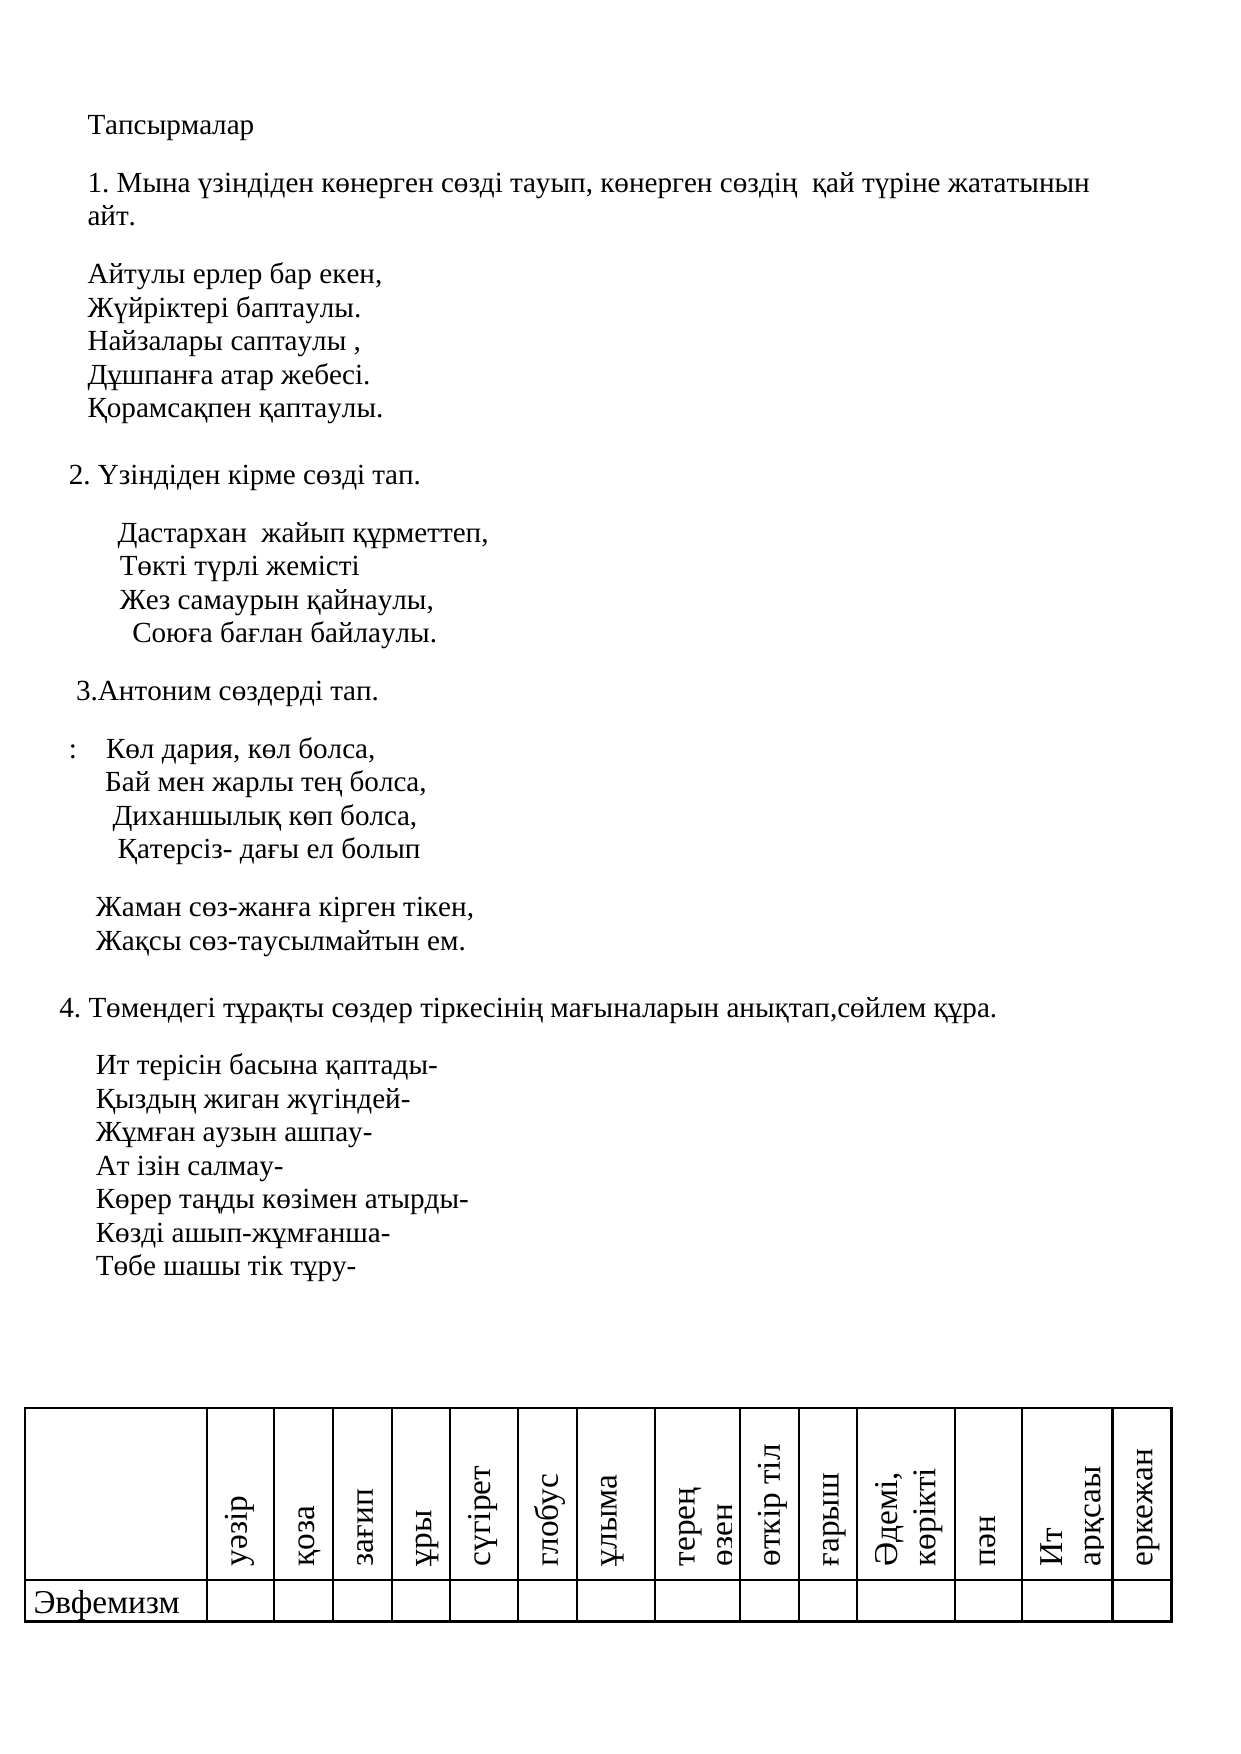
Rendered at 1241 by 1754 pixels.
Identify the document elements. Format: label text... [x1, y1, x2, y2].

table_header ұры [393, 1409, 449, 1578]
table_cell [1114, 1581, 1170, 1620]
text Қыздың жиган жүгіндей- [59, 1081, 1137, 1114]
table_header өткір тіл [741, 1409, 798, 1578]
text Жақсы сөз-таусылмайтын ем. [59, 923, 1137, 956]
text Жұмған аузын ашпау- [59, 1114, 1137, 1148]
table_header ұлыма [578, 1409, 654, 1578]
text Төкті түрлі жемісті [68, 548, 1137, 582]
text Дұшпанға атар жебесі. [87, 357, 1137, 390]
table_header терең өзен [656, 1409, 739, 1578]
text Қорамсақпен қаптаулы. [87, 390, 1137, 424]
text Найзалары саптаулы , [87, 323, 1137, 357]
table_header пән [956, 1409, 1021, 1578]
text Жез самаурын қайнаулы, [68, 582, 1137, 616]
text Дастархан жайып құрметтеп, [68, 515, 1137, 548]
text Айтулы ерлер бар екен, [87, 256, 1137, 290]
text Ит терісін басына қаптады- [59, 1047, 1137, 1081]
table_cell [393, 1581, 449, 1620]
table_header қоза [275, 1409, 332, 1578]
table_cell [519, 1581, 576, 1620]
table_header ғарыш [800, 1409, 856, 1578]
table_cell [334, 1581, 391, 1620]
table_cell [275, 1581, 332, 1620]
table_header [26, 1409, 206, 1578]
table_cell [956, 1581, 1021, 1620]
text Диханшылық көп болса, [68, 798, 1137, 831]
text Союға бағлан байлаулы. [59, 616, 1137, 649]
text Бай мен жарлы тең болса, [68, 764, 1137, 798]
text Көзді ашып-жұмғанша- [59, 1215, 1137, 1248]
table_header глобус [519, 1409, 576, 1578]
table_cell [578, 1581, 654, 1620]
table_cell [451, 1581, 517, 1620]
table_cell Эвфемизм [26, 1581, 206, 1620]
text Ат ізін салмау- [59, 1148, 1137, 1181]
text 1. Мына үзіндіден көнерген сөзді тауып, көнерген сөздің қай түріне жататынын айт. [87, 165, 1137, 232]
table_cell [656, 1581, 739, 1620]
table_header уәзір [208, 1409, 273, 1578]
text Көрер таңды көзімен атырды- [59, 1181, 1137, 1215]
table_cell [208, 1581, 273, 1620]
table_header Ит арқсаы қиянда [1023, 1409, 1111, 1578]
text Қатерсіз- дағы ел болып [59, 831, 1137, 865]
text Төбе шашы тік тұру- [59, 1248, 1137, 1282]
text Жаман сөз-жанға кірген тікен, [59, 889, 1137, 923]
table_cell [1023, 1581, 1111, 1620]
table_header еркежан [1114, 1409, 1170, 1578]
table_header зағип [334, 1409, 391, 1578]
text 2. Үзіндіден кірме сөзді тап. [68, 457, 1137, 491]
table_cell [858, 1581, 954, 1620]
text Тапсырмалар [87, 107, 1137, 141]
table_header Әдемі, көрікті [858, 1409, 954, 1578]
table_cell [741, 1581, 798, 1620]
text 4. Төмендегі тұрақты сөздер тіркесінің мағыналарын анықтап,сөйлем құра. [59, 990, 1137, 1023]
table_header сүгірет [451, 1409, 517, 1578]
table_cell [800, 1581, 856, 1620]
text 3.Антоним сөздерді тап. [68, 673, 1137, 707]
text : Көл дария, көл болса, [68, 731, 1137, 764]
text Жүйріктері баптаулы. [87, 290, 1137, 323]
